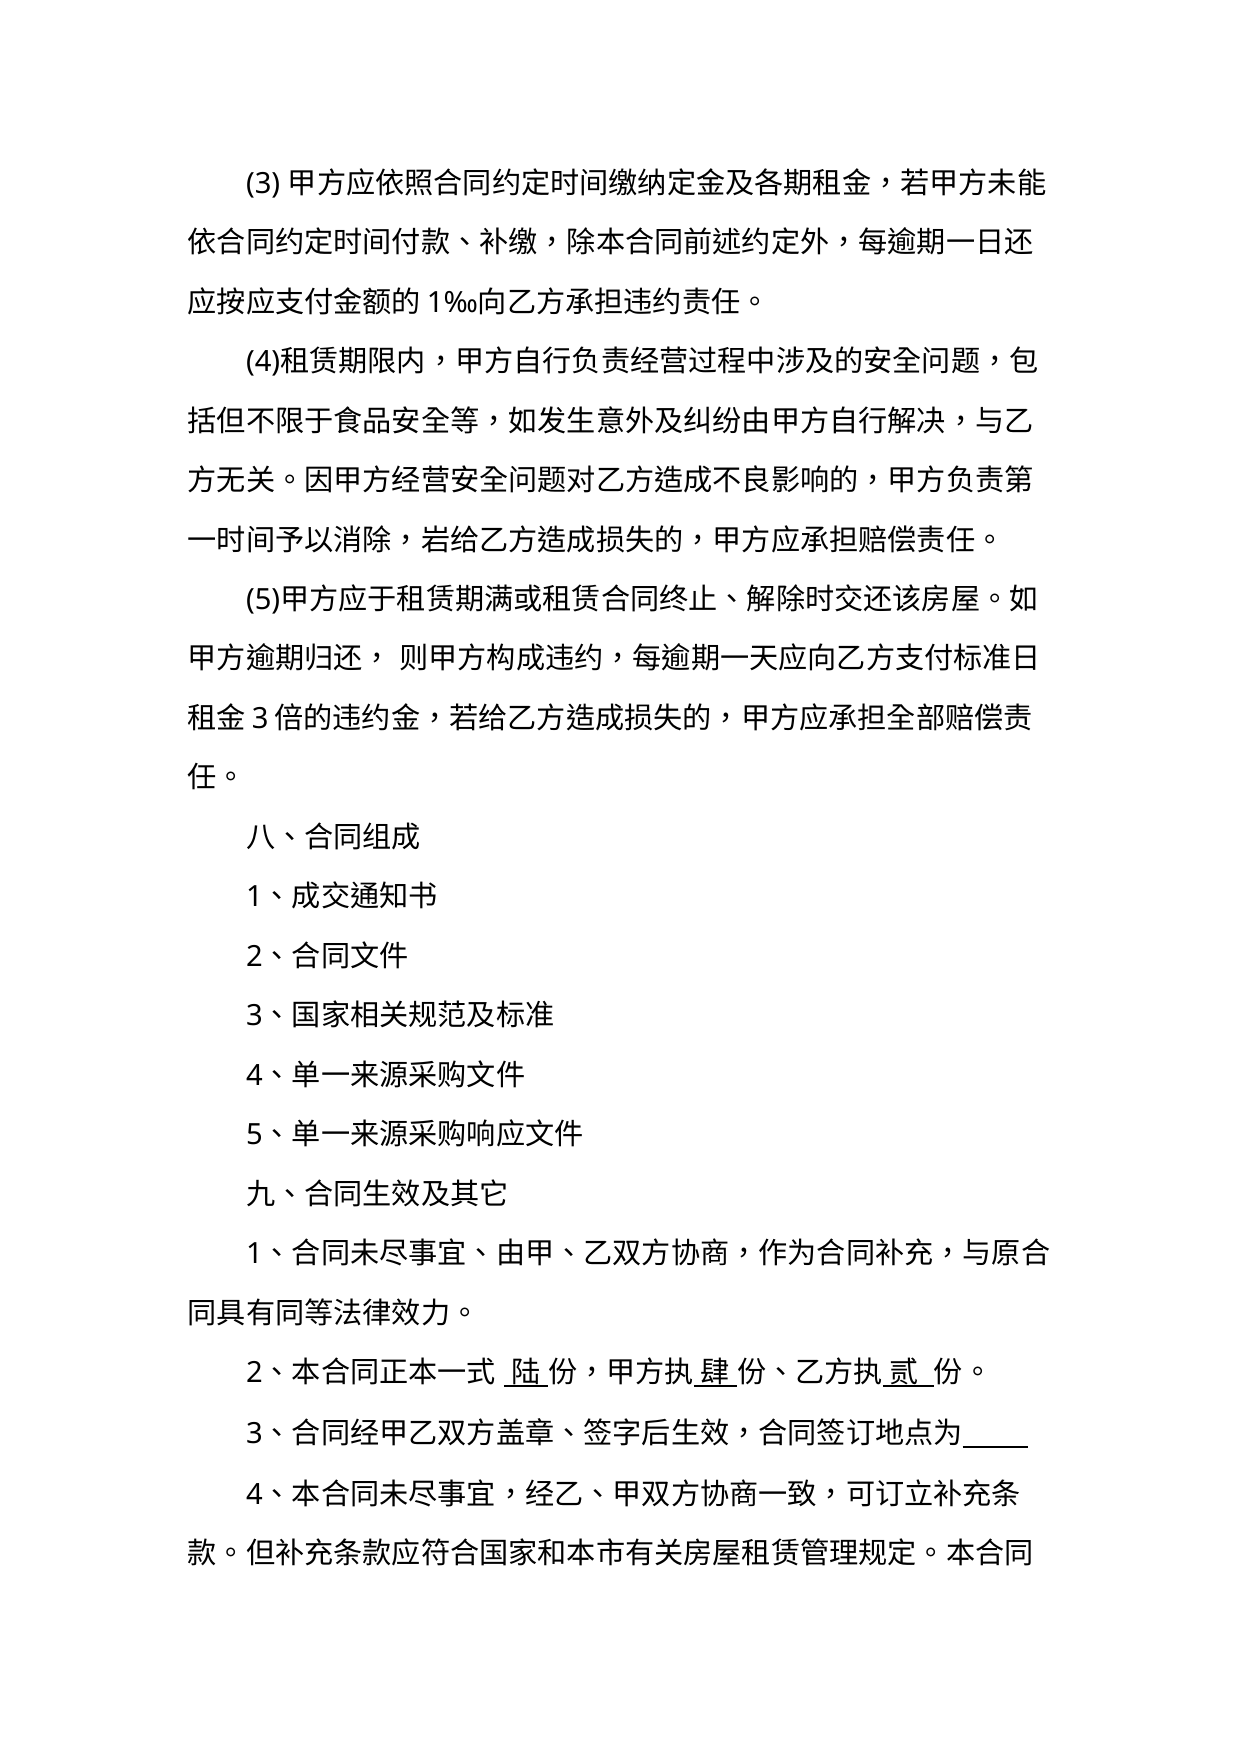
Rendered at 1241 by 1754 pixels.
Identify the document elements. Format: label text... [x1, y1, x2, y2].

text (4)租赁期限内，甲方自行负责经营过程中涉及的安全问题，包括但不限于食品安全等，如发生意外及纠纷由甲方自行解决，与乙方无关。因甲方经营安全问题对乙方造成不良影响的，甲方负责第一时间予以消除，岩给乙方造成损失的，甲方应承担赔偿责任。 [187, 340, 1053, 558]
text 3、合同经甲乙双方盖章、签字后生效，合同签订地点为 [187, 1412, 1053, 1452]
text 九、合同生效及其它 [187, 1173, 1053, 1213]
text (5)甲方应于租赁期满或租赁合同终止、解除时交还该房屋。如甲方逾期归还， 则甲方构成违约，每逾期一天应向乙方支付标准日租金3倍的违约金，若给乙方造成损失的，甲方应承担全部赔偿责任。 [187, 578, 1053, 796]
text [187, 1473, 1053, 1572]
text 2、本合同正本一式 陆 份，甲方执 肆 份、乙方执 贰 份。 [187, 1352, 1053, 1391]
text 1、合同未尽事宜、由甲、乙双方协商，作为合同补充，与原合同具有同等法律效力。 [187, 1233, 1053, 1332]
text 八、合同组成 [187, 816, 1053, 856]
text 2、合同文件 [187, 935, 1053, 975]
text 5、单一来源采购响应文件 [187, 1114, 1053, 1153]
text 1、成交通知书 [187, 876, 1053, 915]
text (3) 甲方应依照合同约定时间缴纳定金及各期租金，若甲方未能依合同约定时间付款、补缴，除本合同前述约定外，每逾期一日还应按应支付金额的1‰向乙方承担违约责任。 [187, 162, 1053, 321]
text 3、国家相关规范及标准 [187, 995, 1053, 1034]
text 4、单一来源采购文件 [187, 1054, 1053, 1094]
